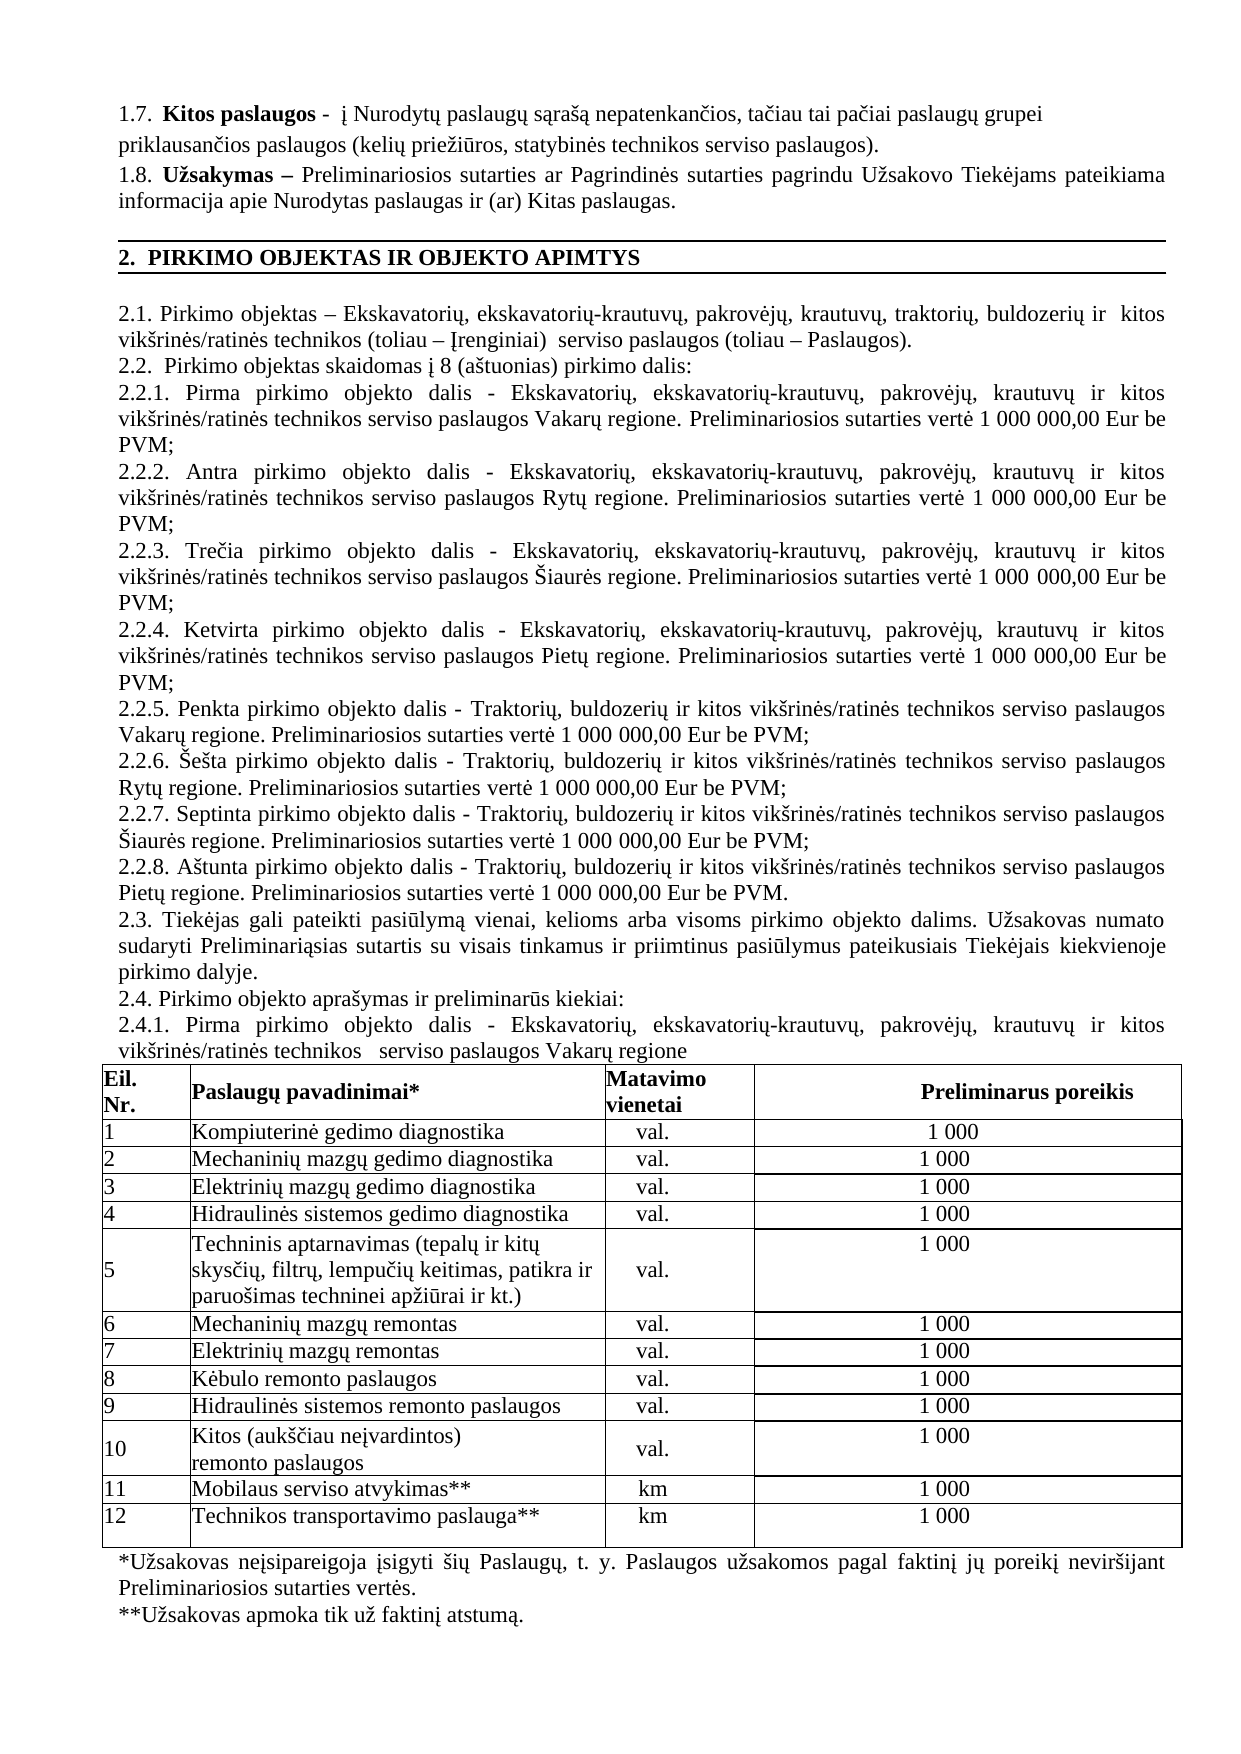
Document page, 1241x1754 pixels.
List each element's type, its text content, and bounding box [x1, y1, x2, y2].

text *Užsakovas neįsipareigoja įsigyti šių Paslaugų, t. y. Paslaugos užsakomos pagal faktinį jų poreikį neviršijant Preliminariosios sutarties vertės. [118, 1548, 1166, 1601]
table_cell Technikos transportavimo paslauga** [191, 1504, 605, 1547]
list Kitos paslaugos - į Nurodytų paslaugų sąrašą nepatenkančios, tačiau tai pačiai paslaugų grupei priklausančios paslaugos (kelių priežiūros, statybinės technikos serviso paslaugos). [118, 100, 1164, 157]
table_cell 1 000 [755, 1230, 1181, 1311]
table_cell val. [606, 1366, 754, 1393]
text 2.2.1. Pirma pirkimo objekto dalis - Ekskavatorių, ekskavatorių-krautuvų, pakrovėjų, krautuvų ir kitos vikšrinės/ratinės technikos serviso paslaugos Vakarų regione. Preliminariosios sutarties vertė 1 000 000,00 Eur be PVM; [118, 379, 1166, 458]
table_cell Elektrinių mazgų gedimo diagnostika [191, 1174, 605, 1201]
text 2.2. Pirkimo objektas skaidomas į 8 (aštuonias) pirkimo dalis: [118, 352, 1166, 379]
table_cell Kompiuterinė gedimo diagnostika [191, 1120, 605, 1146]
table_cell val. [606, 1147, 754, 1173]
table_cell Mechaninių mazgų remontas [191, 1312, 605, 1338]
table_cell 3 [103, 1174, 190, 1201]
table_cell 1 000 [755, 1477, 1181, 1502]
table_cell val. [606, 1229, 754, 1311]
table_cell km [606, 1504, 754, 1547]
table_header Preliminarus poreikis [755, 1065, 1181, 1119]
table_cell Mobilaus serviso atvykimas** [191, 1476, 605, 1502]
table_header Paslaugų pavadinimai* [191, 1065, 605, 1119]
table_cell 1 000 [755, 1120, 1181, 1146]
table_cell Hidraulinės sistemos remonto paslaugos [191, 1394, 605, 1420]
text 2.3. Tiekėjas gali pateikti pasiūlymą vienai, kelioms arba visoms pirkimo objekto dalims. Užsakovas numato sudaryti Preliminariąsias sutartis su visais tinkamus ir priimtinus pasiūlymus pateikusiais Tiekėjais kiekvienoje pirkimo dalyje. [118, 906, 1166, 985]
text 2.4.1. Pirma pirkimo objekto dalis - Ekskavatorių, ekskavatorių-krautuvų, pakrovėjų, krautuvų ir kitos vikšrinės/ratinės technikos serviso paslaugos Vakarų regione [118, 1011, 1166, 1064]
table_cell 7 [103, 1339, 190, 1365]
text 2.2.7. Septinta pirkimo objekto dalis - Traktorių, buldozerių ir kitos vikšrinės/ratinės technikos serviso paslaugos Šiaurės regione. Preliminariosios sutarties vertė 1 000 000,00 Eur be PVM; [118, 800, 1166, 853]
table_cell 1 000 [755, 1202, 1181, 1228]
table_cell 9 [103, 1394, 190, 1420]
table_cell val. [606, 1339, 754, 1365]
table_cell 10 [103, 1421, 190, 1475]
table_cell val. [606, 1421, 754, 1475]
table_cell 2 [103, 1147, 190, 1173]
table_cell val. [606, 1202, 754, 1228]
table_cell 4 [103, 1202, 190, 1228]
text 2.4. Pirkimo objekto aprašymas ir preliminarūs kiekiai: [118, 985, 1166, 1011]
table_header Eil. Nr. [103, 1065, 190, 1119]
table_cell Hidraulinės sistemos gedimo diagnostika [191, 1202, 605, 1228]
table_cell 1 000 [755, 1395, 1181, 1420]
table_cell Mechaninių mazgų gedimo diagnostika [191, 1147, 605, 1173]
table_cell val. [606, 1312, 754, 1338]
table_cell val. [606, 1120, 754, 1146]
table_cell 5 [103, 1229, 190, 1311]
table_cell Kitos (aukščiau neįvardintos) remonto paslaugos [191, 1421, 605, 1475]
text 2.2.5. Penkta pirkimo objekto dalis - Traktorių, buldozerių ir kitos vikšrinės/ratinės technikos serviso paslaugos Vakarų regione. Preliminariosios sutarties vertė 1 000 000,00 Eur be PVM; [118, 695, 1166, 748]
text 2.2.4. Ketvirta pirkimo objekto dalis - Ekskavatorių, ekskavatorių-krautuvų, pakrovėjų, krautuvų ir kitos vikšrinės/ratinės technikos serviso paslaugos Pietų regione. Preliminariosios sutarties vertė 1 000 000,00 Eur be PVM; [118, 616, 1166, 695]
table_cell Kėbulo remonto paslaugos [191, 1366, 605, 1393]
table_cell 1 000 [755, 1367, 1181, 1393]
table_cell 11 [103, 1476, 190, 1502]
table_cell Elektrinių mazgų remontas [191, 1339, 605, 1365]
table_cell 1 000 [755, 1175, 1181, 1201]
table_cell km [606, 1476, 754, 1502]
table_cell 1 000 [755, 1147, 1181, 1173]
table_cell 1 000 [755, 1313, 1181, 1338]
text 2.2.3. Trečia pirkimo objekto dalis - Ekskavatorių, ekskavatorių-krautuvų, pakrovėjų, krautuvų ir kitos vikšrinės/ratinės technikos serviso paslaugos Šiaurės regione. Preliminariosios sutarties vertė 1 000 000,00 Eur be PVM; [118, 537, 1166, 616]
table_cell Techninis aptarnavimas (tepalų ir kitų skysčių, filtrų, lempučių keitimas, patikra ir paruošimas techninei apžiūrai ir kt.) [191, 1229, 605, 1311]
text 2.2.8. Aštunta pirkimo objekto dalis - Traktorių, buldozerių ir kitos vikšrinės/ratinės technikos serviso paslaugos Pietų regione. Preliminariosios sutarties vertė 1 000 000,00 Eur be PVM. [118, 853, 1166, 906]
table_header Matavimo vienetai [606, 1065, 754, 1119]
text 1.8. Užsakymas – Preliminariosios sutarties ar Pagrindinės sutarties pagrindu Užsakovo Tiekėjams pateikiama informacija apie Nurodytas paslaugas ir (ar) Kitas paslaugas. [118, 161, 1166, 213]
text **Užsakovas apmoka tik už faktinį atstumą. [118, 1601, 1166, 1627]
table_cell 8 [103, 1366, 190, 1393]
table_cell 1 000 [755, 1504, 1181, 1547]
text 2.1. Pirkimo objektas – Ekskavatorių, ekskavatorių-krautuvų, pakrovėjų, krautuvų, traktorių, buldozerių ir kitos vikšrinės/ratinės technikos (toliau – Įrenginiai) serviso paslaugos (toliau – Paslaugos). [118, 274, 1166, 352]
text 2.2.2. Antra pirkimo objekto dalis - Ekskavatorių, ekskavatorių-krautuvų, pakrovėjų, krautuvų ir kitos vikšrinės/ratinės technikos serviso paslaugos Rytų regione. Preliminariosios sutarties vertė 1 000 000,00 Eur be PVM; [118, 458, 1166, 537]
table_cell val. [606, 1174, 754, 1201]
table_cell 1 000 [755, 1340, 1181, 1365]
table_cell 12 [103, 1504, 190, 1547]
table_cell 6 [103, 1312, 190, 1338]
text 2.2.6. Šešta pirkimo objekto dalis - Traktorių, buldozerių ir kitos vikšrinės/ratinės technikos serviso paslaugos Rytų regione. Preliminariosios sutarties vertė 1 000 000,00 Eur be PVM; [118, 748, 1166, 800]
table_cell 1 000 [755, 1422, 1181, 1475]
table_cell 1 [103, 1120, 190, 1146]
list PIRKIMO OBJEKTAS IR OBJEKTO APIMTYS [118, 242, 1166, 272]
table_cell val. [606, 1394, 754, 1420]
